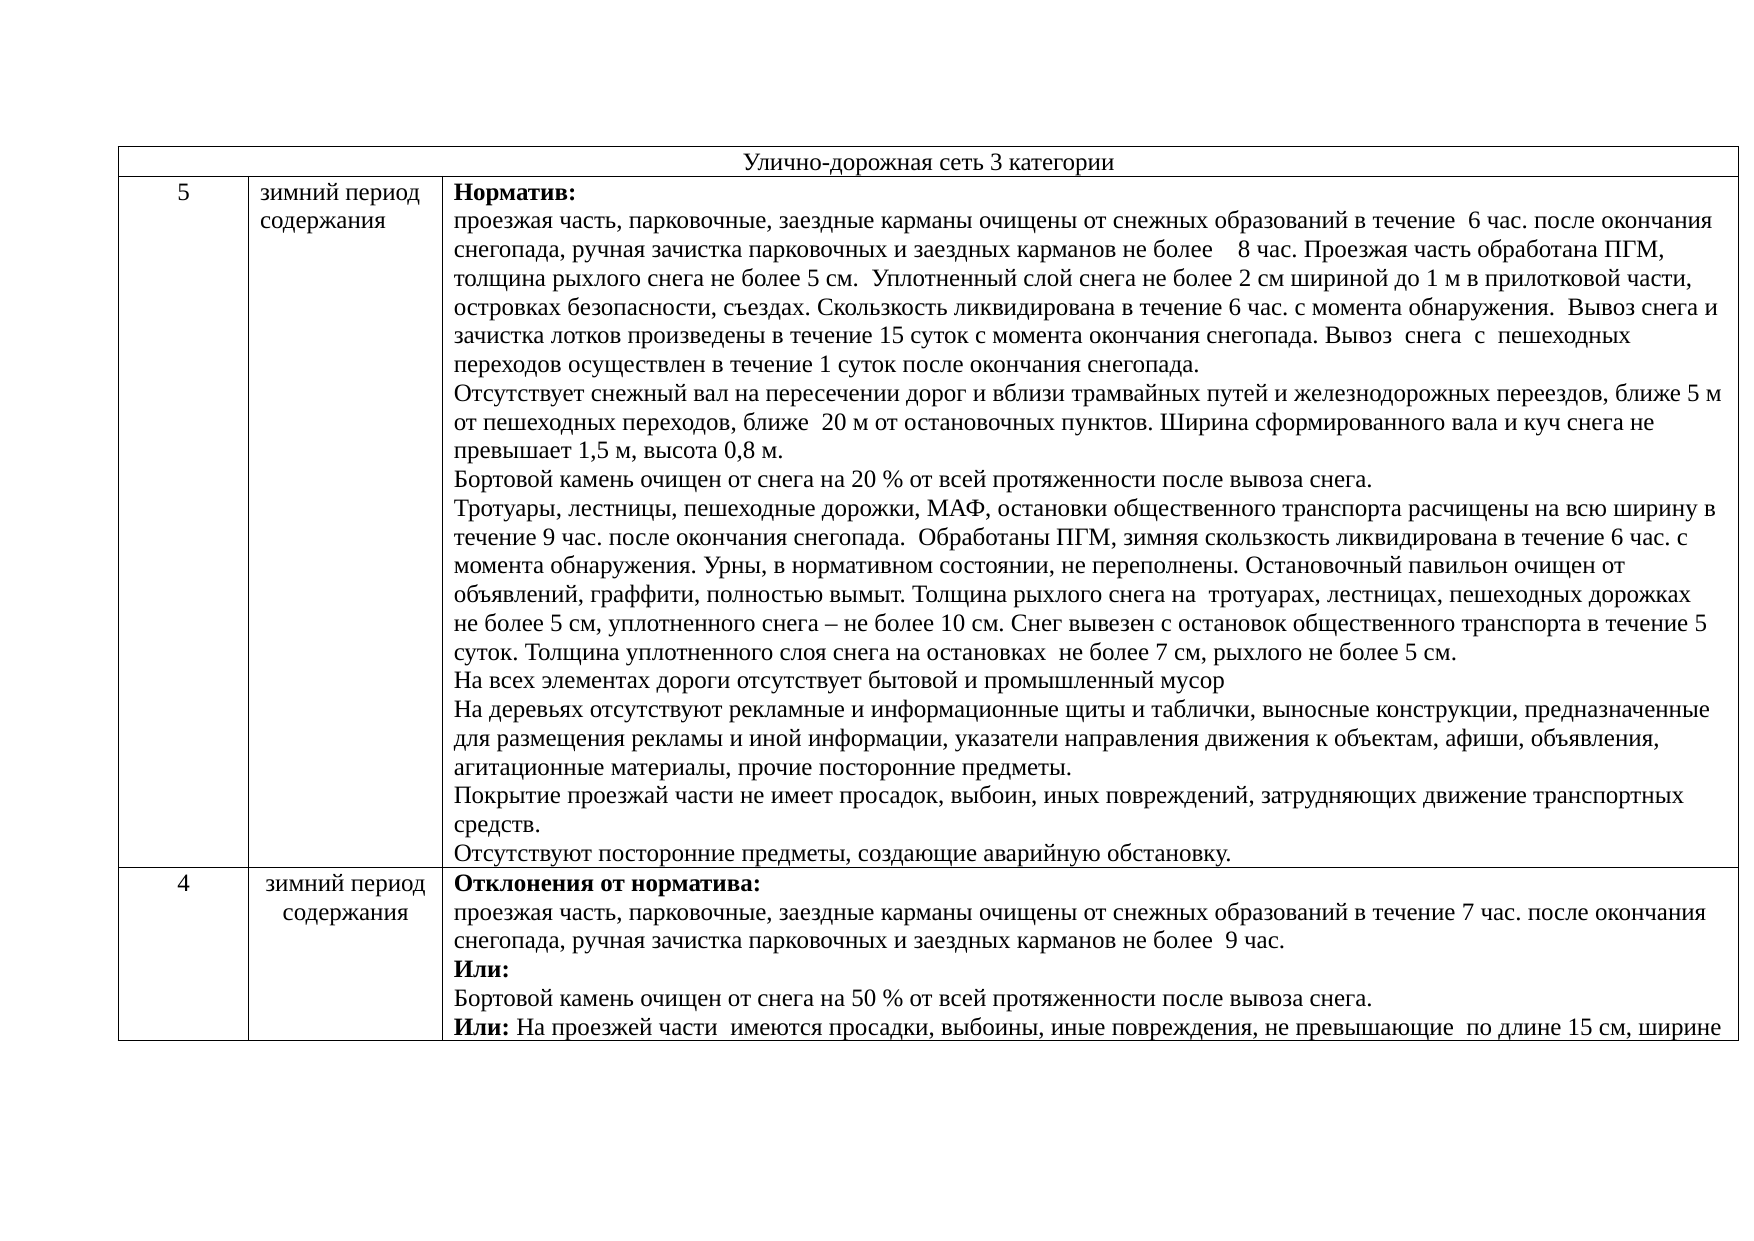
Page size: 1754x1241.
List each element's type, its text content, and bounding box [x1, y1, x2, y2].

table_header Улично-дорожная сеть 3 категории [119, 147, 1738, 176]
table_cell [249, 868, 442, 1040]
table_cell 5 [119, 177, 248, 867]
table_cell 4 [119, 868, 248, 1040]
table_cell зимний период содержания [249, 177, 442, 867]
table_cell Норматив: проезжая часть, парковочные, заездные карманы очищены от снежных образований в течение 6 час. после окончания снегопада, ручная зачистка парковочных и заездных карманов не более 8 час. Проезжая часть обработана ПГМ, толщина рыхлого снега не более 5 см. Уплотненный слой снега не более шириной до в прилотковой части, островках безопасности, съездах. Скользкость ликвидирована в течение 6 час. с момента обнаружения. Вывоз снега и зачистка лотков произведены в течение 15 суток с момента окончания снегопада. Вывоз снега с пешеходных переходов осуществлен в течение 1 суток после окончания снегопада. Отсутствует снежный вал на пересечении дорог и вблизи трамвайных путей и железнодорожных переездов, ближе от пешеходных переходов, ближе от остановочных пунктов. Ширина сформированного вала и куч снега не превышает , высота . Бортовой камень очищен от снега на 20 % от всей протяженности после вывоза снега. Тротуары, лестницы, пешеходные дорожки, МАФ, остановки общественного транспорта расчищены на всю ширину в течение 9 час. после окончания снегопада. Обработаны ПГМ, зимняя скользкость ликвидирована в течение 6 час. с момента обнаружения. Урны, в нормативном состоянии, не переполнены. Остановочный павильон очищен от объявлений, граффити, полностью вымыт. Толщина рыхлого снега на тротуарах, лестницах, пешеходных дорожках не более 5 см, уплотненного снега – не более . Снег вывезен с остановок общественного транспорта в течение 5 суток. Толщина уплотненного слоя снега на остановках не более 7 см, рыхлого не более 5 см. На всех элементах дороги отсутствует бытовой и промышленный мусор На деревьях отсутствуют рекламные и информационные щиты и таблички, выносные конструкции, предназначенные для размещения рекламы и иной информации, указатели направления движения к объектам, афиши, объявления, агитационные материалы, прочие посторонние предметы. Покрытие проезжай части не имеет просадок, выбоин, иных повреждений, затрудняющих движение транспортных средств. Отсутствуют посторонние предметы, создающие аварийную обстановку. [443, 177, 1738, 867]
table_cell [443, 868, 1738, 1040]
